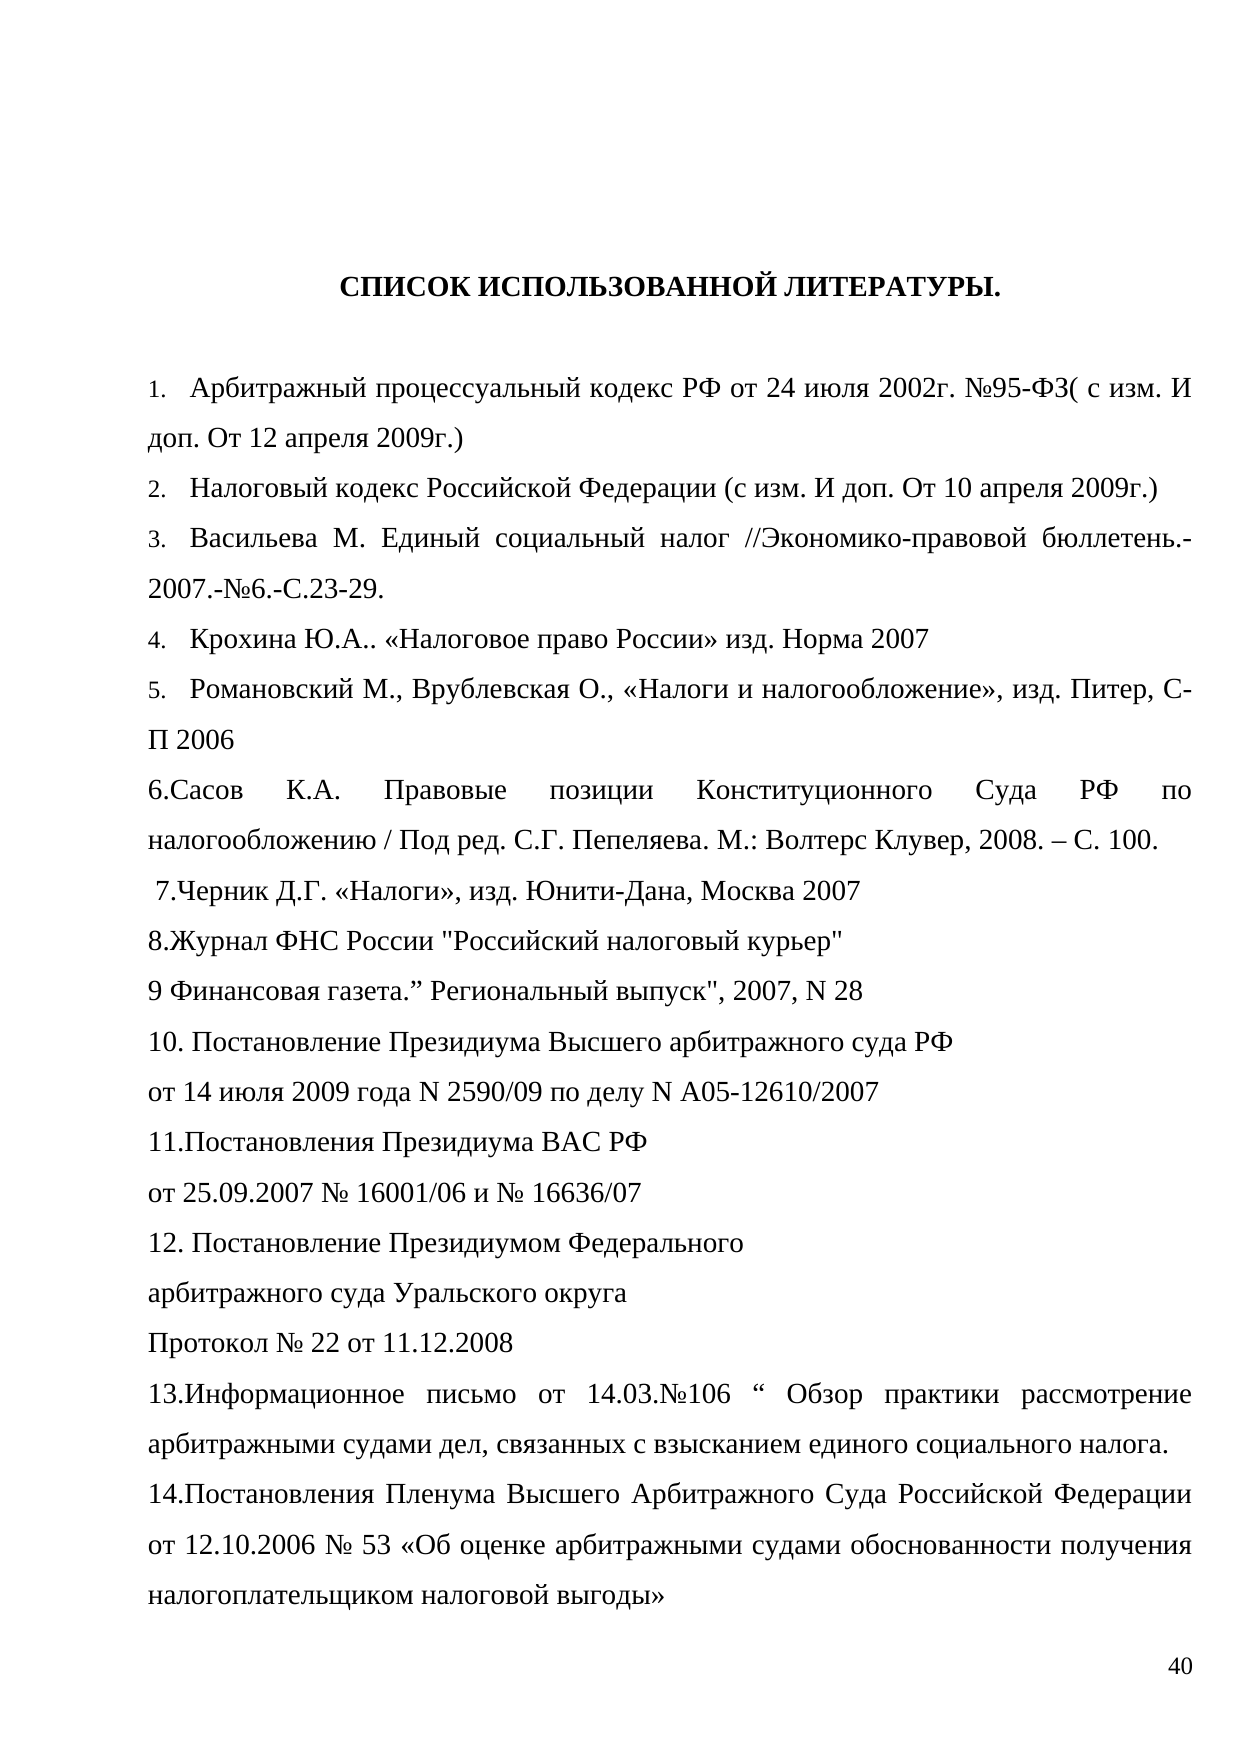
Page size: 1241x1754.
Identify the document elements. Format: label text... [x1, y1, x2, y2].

list Арбитражный процессуальный кодекс РФ от 24 июля 2002г. №95-ФЗ( с изм. И доп. От 12 апреля 2009г.) [148, 370, 1193, 453]
text 7.Черник Д.Г. «Налоги», изд. Юнити-Дана, Москва 2007 [148, 873, 1193, 906]
text от 14 июля 2009 года N 2590/09 по делу N А05-12610/2007 [148, 1074, 1193, 1108]
text 12. Постановление Президиумом Федерального [148, 1225, 1193, 1258]
text 14.Постановления Пленума Высшего Арбитражного Суда Российской Федерации от 12.10.2006 № 53 «Об оценке арбитражными судами обоснованности получения налогоплательщиком налоговой выгоды» [148, 1477, 1193, 1611]
list Романовский М., Врублевская О., «Налоги и налогообложение», изд. Питер, С-П 2006 [148, 672, 1193, 755]
text арбитражного суда Уральского округа [148, 1275, 1193, 1309]
text 6.Сасов К.А. Правовые позиции Конституционного Суда РФ по налогообложению / Под ред. С.Г. Пепеляева. М.: Волтерс Клувер, 2008. – С. 100. [148, 772, 1193, 856]
text СПИСОК ИСПОЛЬЗОВАННОЙ ЛИТЕРАТУРЫ. [148, 269, 1193, 303]
text Протокол № 22 от 11.12.2008 [148, 1326, 1193, 1359]
list Налоговый кодекс Российской Федерации (с изм. И доп. От 10 апреля 2009г.) [148, 470, 1193, 504]
text 10. Постановление Президиума Высшего арбитражного суда РФ [148, 1024, 1193, 1057]
list Крохина Ю.А.. «Налоговое право России» изд. Норма 2007 [148, 621, 1193, 655]
text 13.Информационное письмо от 14.03.№106 “ Обзор практики рассмотрение арбитражными судами дел, связанных с взысканием единого социального налога. [148, 1376, 1193, 1460]
text от 25.09.2007 № 16001/06 и № 16636/07 [148, 1175, 1193, 1208]
list Васильева М. Единый социальный налог //Экономико-правовой бюллетень.-2007.-№6.-С.23-29. [148, 521, 1193, 604]
text 9 Финансовая газета.” Региональный выпуск", 2007, N 28 [148, 973, 1193, 1007]
text 11.Постановления Президиума ВАС РФ [148, 1124, 1193, 1158]
text 8.Журнал ФНС России "Российский налоговый курьер" [148, 923, 1193, 957]
